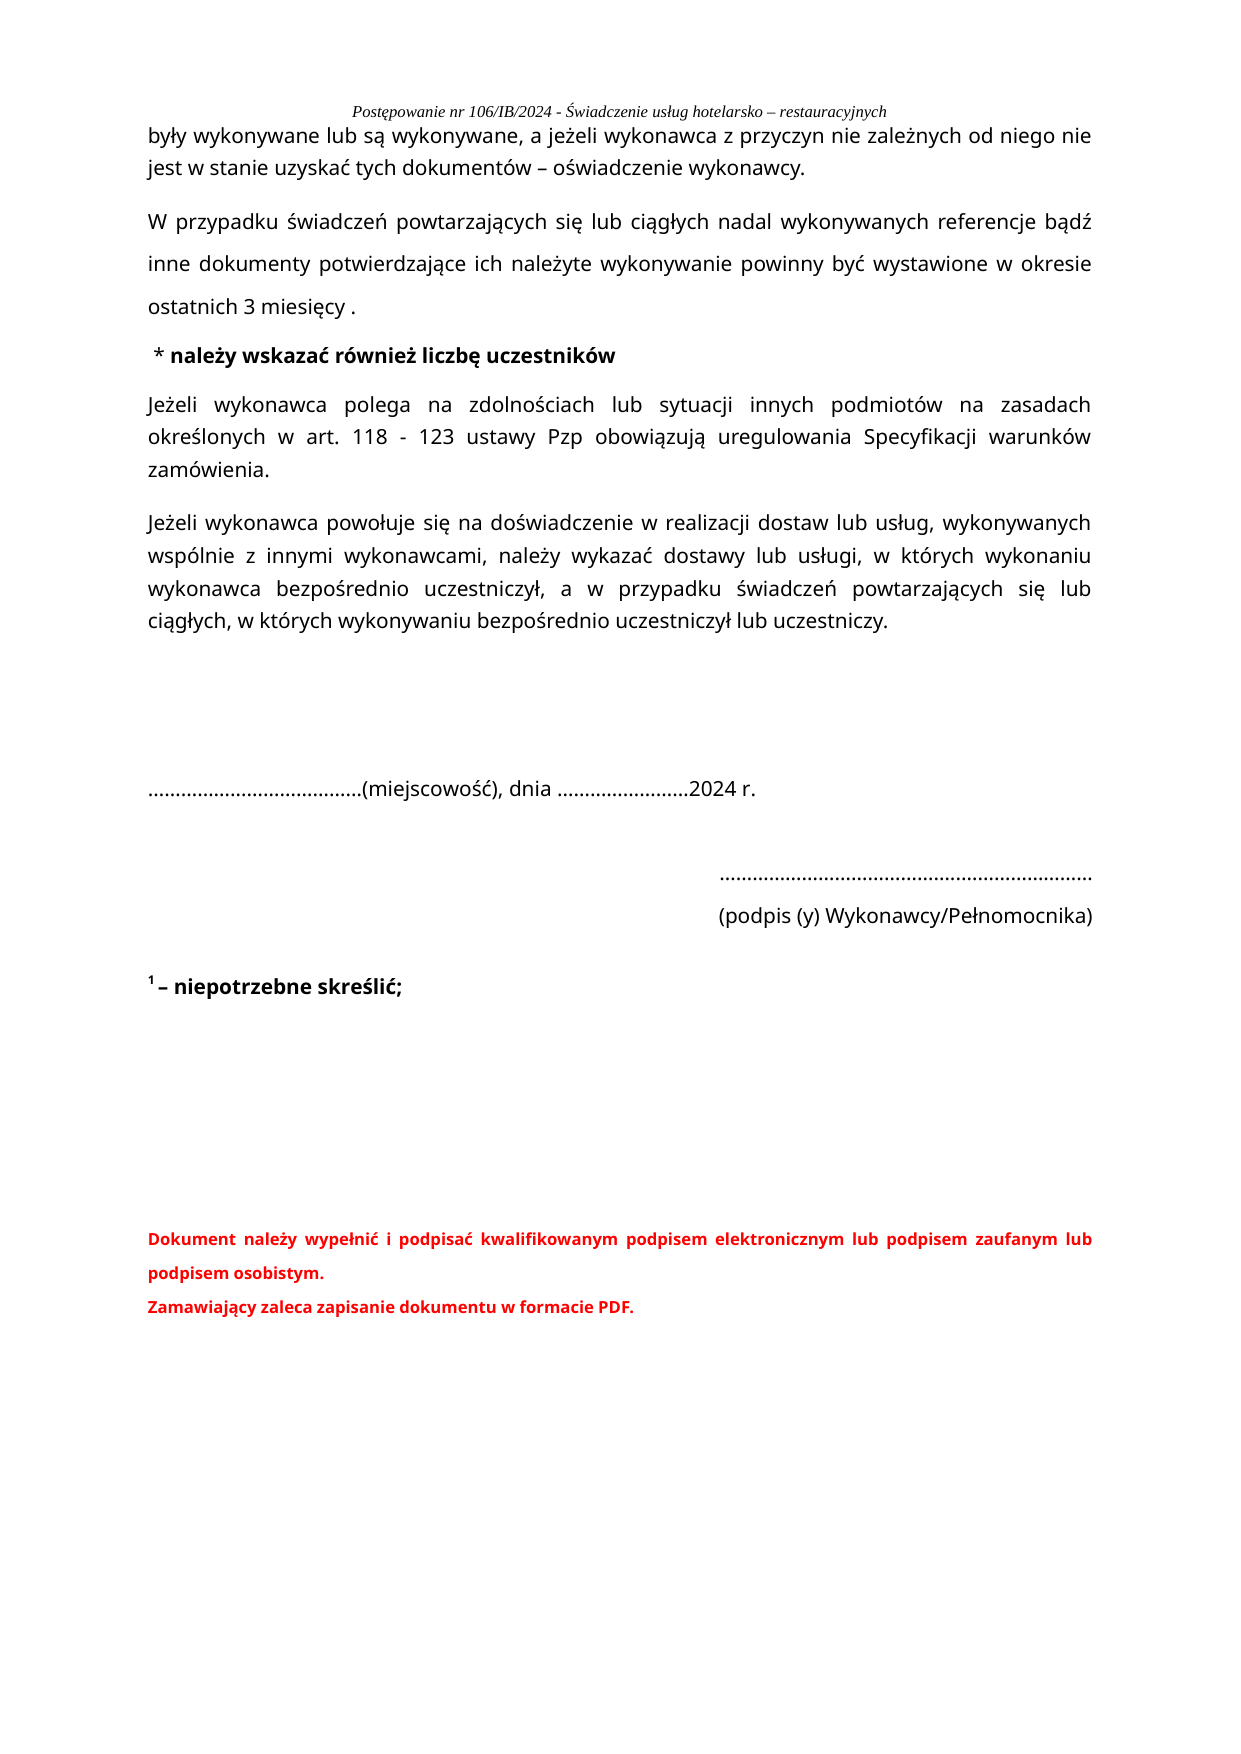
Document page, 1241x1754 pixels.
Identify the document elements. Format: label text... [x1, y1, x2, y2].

text Jeżeli wykonawca powołuje się na doświadczenie w realizacji dostaw lub usług, wykonywanych wspólnie z innymi wykonawcami, należy wykazać dostawy lub usługi, w których wykonaniu wykonawca bezpośrednio uczestniczył, a w przypadku świadczeń powtarzających się lub ciągłych, w których wykonywaniu bezpośrednio uczestniczył lub uczestniczy. [148, 508, 1093, 635]
text Jeżeli wykonawca polega na zdolnościach lub sytuacji innych podmiotów na zasadach określonych w art. 118 - 123 ustawy Pzp obowiązują uregulowania Specyfikacji warunków zamówienia. [148, 390, 1093, 483]
text ……………………………………..…………………… [148, 858, 1093, 887]
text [148, 121, 1093, 182]
text Zamawiający zaleca zapisanie dokumentu w formacie PDF. [148, 1296, 1093, 1318]
text * należy wskazać również liczbę uczestników [148, 341, 1093, 369]
text (podpis (y) Wykonawcy/Pełnomocnika) [148, 901, 1093, 929]
text W przypadku świadczeń powtarzających się lub ciągłych nadal wykonywanych referencje bądź inne dokumenty potwierdzające ich należyte wykonywanie powinny być wystawione w okresie ostatnich 3 miesięcy . [148, 207, 1093, 321]
text 1 – niepotrzebne skreślić; [148, 972, 1093, 1000]
text Dokument należy wypełnić i podpisać kwalifikowanym podpisem elektronicznym lub podpisem zaufanym lub podpisem osobistym. [148, 1227, 1093, 1284]
text …………………………………(miejscowość), dnia ……………………2024 r. [148, 774, 1093, 802]
